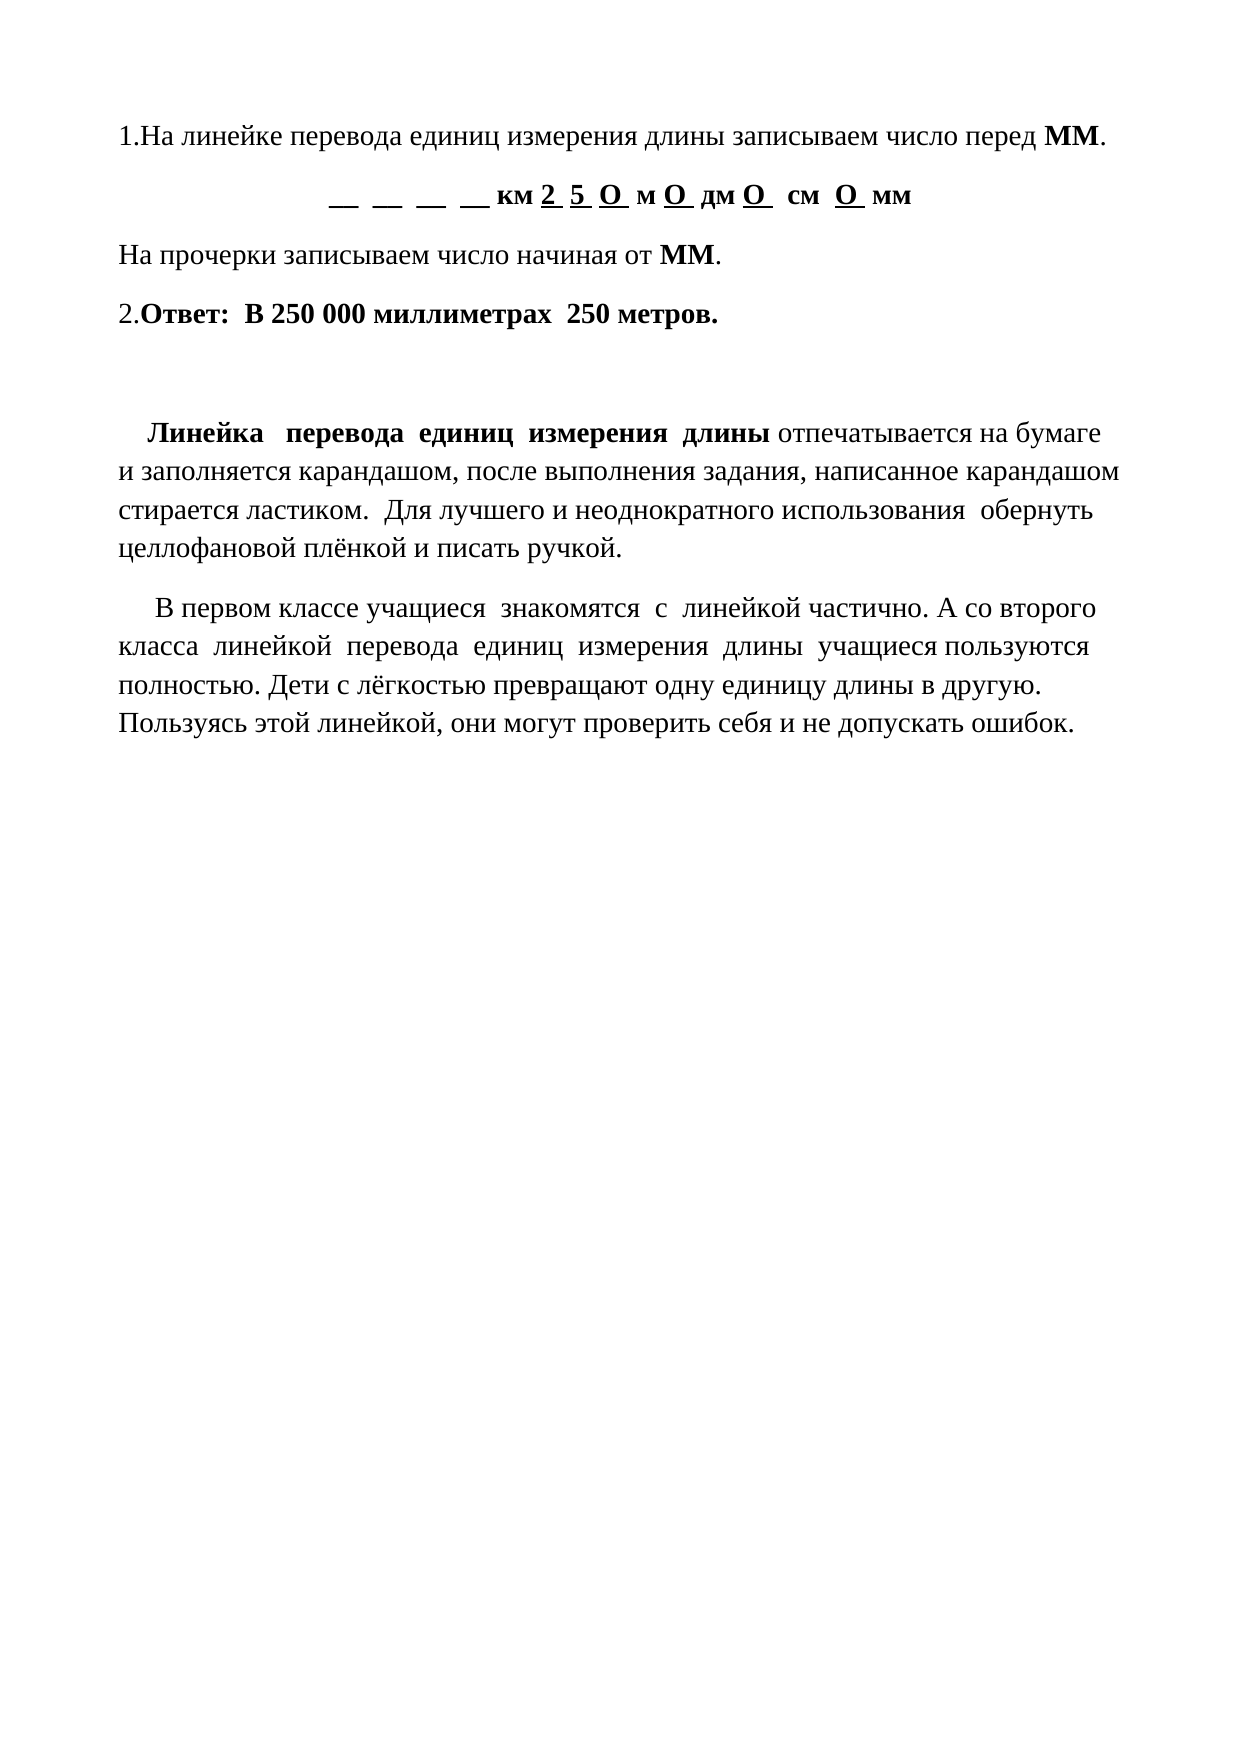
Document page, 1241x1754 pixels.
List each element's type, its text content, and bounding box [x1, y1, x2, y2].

text В первом классе учащиеся знакомятся с линейкой частично. А со второго класса линейкой перевода единиц измерения длины учащиеся пользуются полностью. Дети с лёгкостью превращают одну единицу длины в другую. Пользуясь этой линейкой, они могут проверить себя и не допускать ошибок. [118, 590, 1122, 739]
text __ __ __ __ км 2 5 О м О дм О см О мм [118, 177, 1122, 211]
text Линейка перевода единиц измерения длины отпечатывается на бумаге и заполняется карандашом, после выполнения задания, написанное карандашом стирается ластиком. Для лучшего и неоднократного использования обернуть целлофановой плёнкой и писать ручкой. [118, 415, 1122, 564]
text 1.На линейке перевода единиц измерения длины записываем число перед ММ. [118, 118, 1122, 152]
text На прочерки записываем число начиная от ММ. [118, 237, 1122, 270]
text 2.Ответ: В 250 000 миллиметрах 250 метров. [118, 296, 1122, 330]
